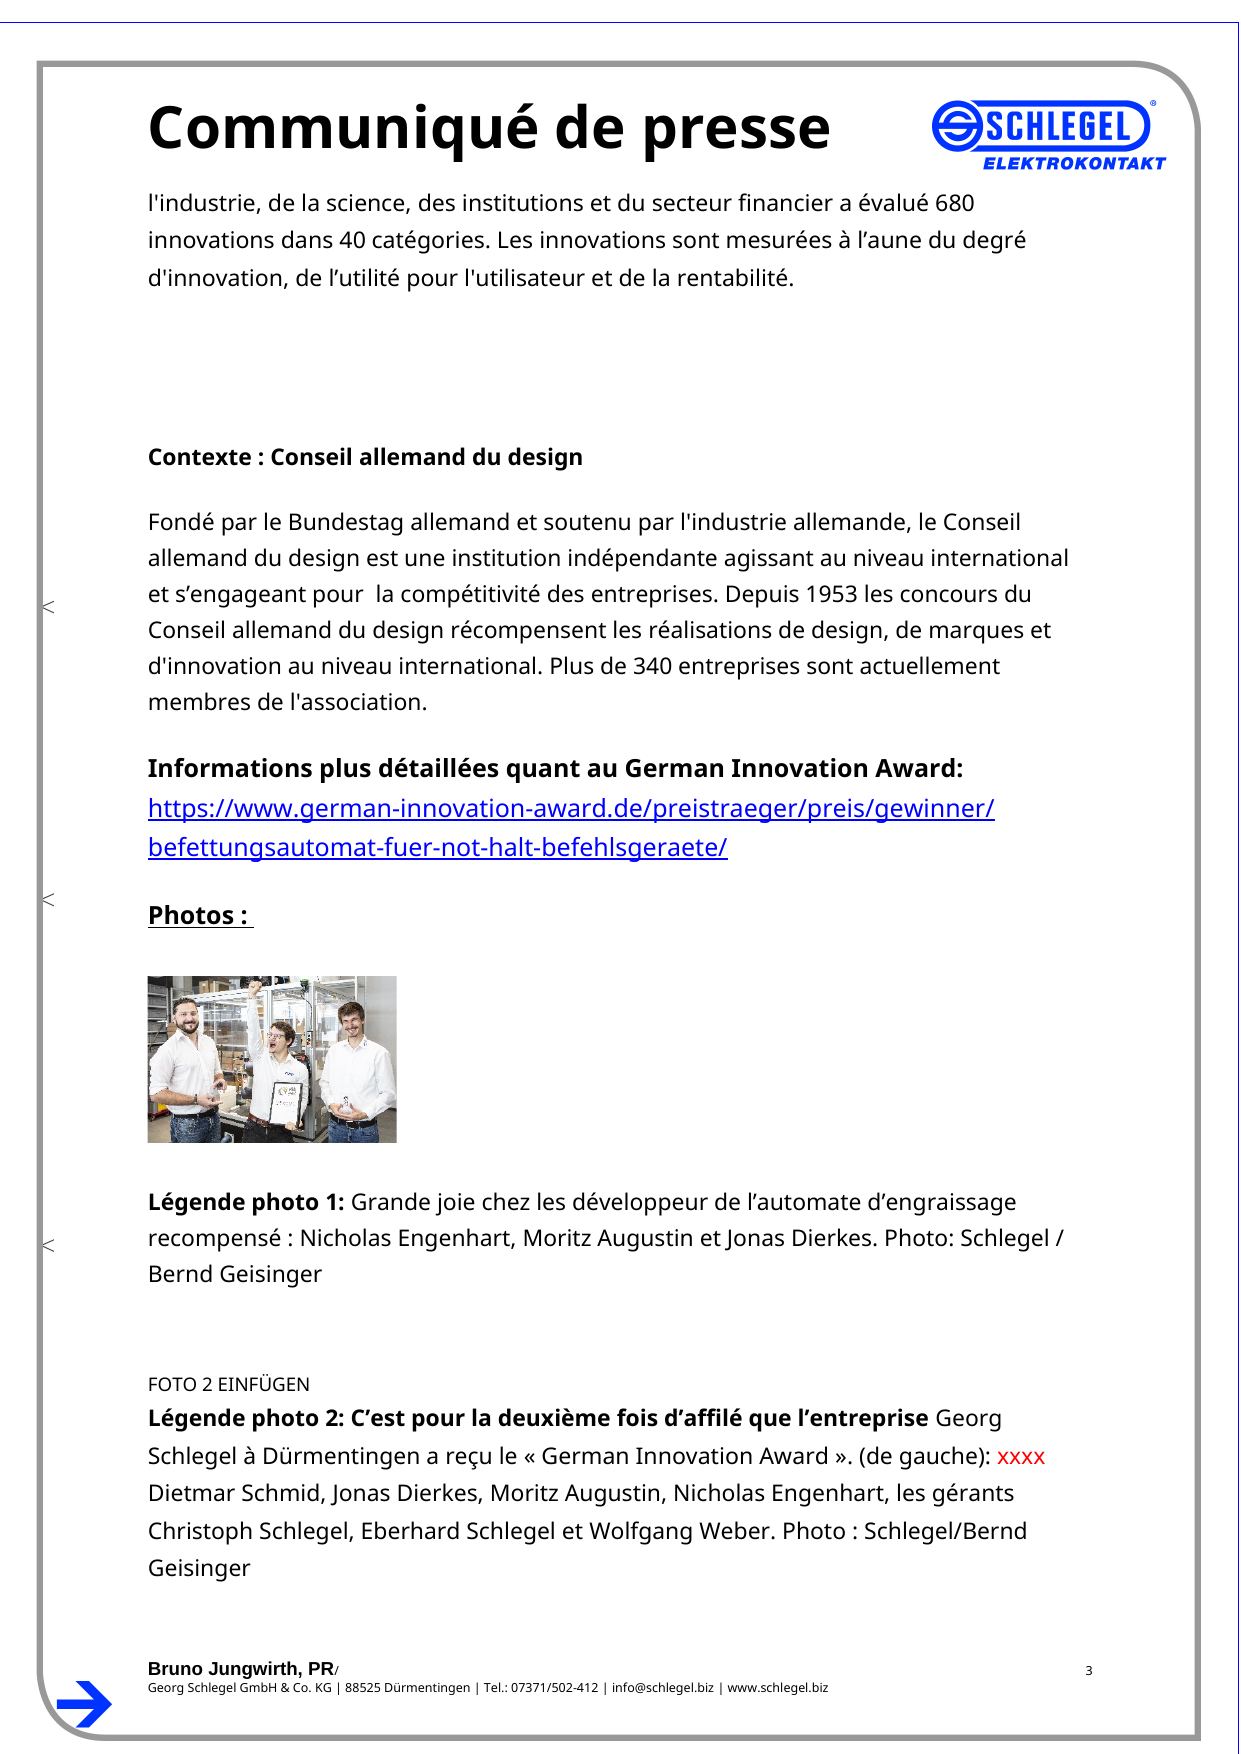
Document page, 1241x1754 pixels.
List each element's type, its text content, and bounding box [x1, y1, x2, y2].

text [148, 187, 1093, 293]
text Légende photo 2: C’est pour la deuxième fois d’affilé que l’entreprise Georg Schlegel à Dürmentingen a reçu le « German Innovation Award ». (de gauche): xxxx Dietmar Schmid, Jonas Dierkes, Moritz Augustin, Nicholas Engenhart, les gérants Christoph Schlegel, Eberhard Schlegel et Wolfgang Weber. Photo : Schlegel/Bernd Geisinger [148, 1402, 1093, 1584]
text Fondé par le Bundestag allemand et soutenu par l'industrie allemande, le Conseil allemand du design est une institution indépendante agissant au niveau international et s’engageant pour la compétitivité des entreprises. Depuis 1953 les concours du Conseil allemand du design récompensent les réalisations de design, de marques et d'innovation au niveau international. Plus de 340 entreprises sont actuellement membres de l'association. [148, 506, 1093, 717]
picture [0, 23, 1238, 1754]
text Contexte : Conseil allemand du design [148, 441, 1093, 472]
text FOTO 2 EINFÜGEN [148, 1372, 1093, 1397]
text Informations plus détaillées quant au German Innovation Award: https://www.german-innovation-award.de/preistraeger/preis/gewinner/befettungsautomat-fuer-not-halt-befehlsgeraete/ [148, 751, 1093, 863]
text Photos : [148, 898, 1093, 932]
text Légende photo 1: Grande joie chez les développeur de l’automate d’engraissage recompensé : Nicholas Engenhart, Moritz Augustin et Jonas Dierkes. Photo: Schlegel / Bernd Geisinger [148, 1186, 1093, 1289]
